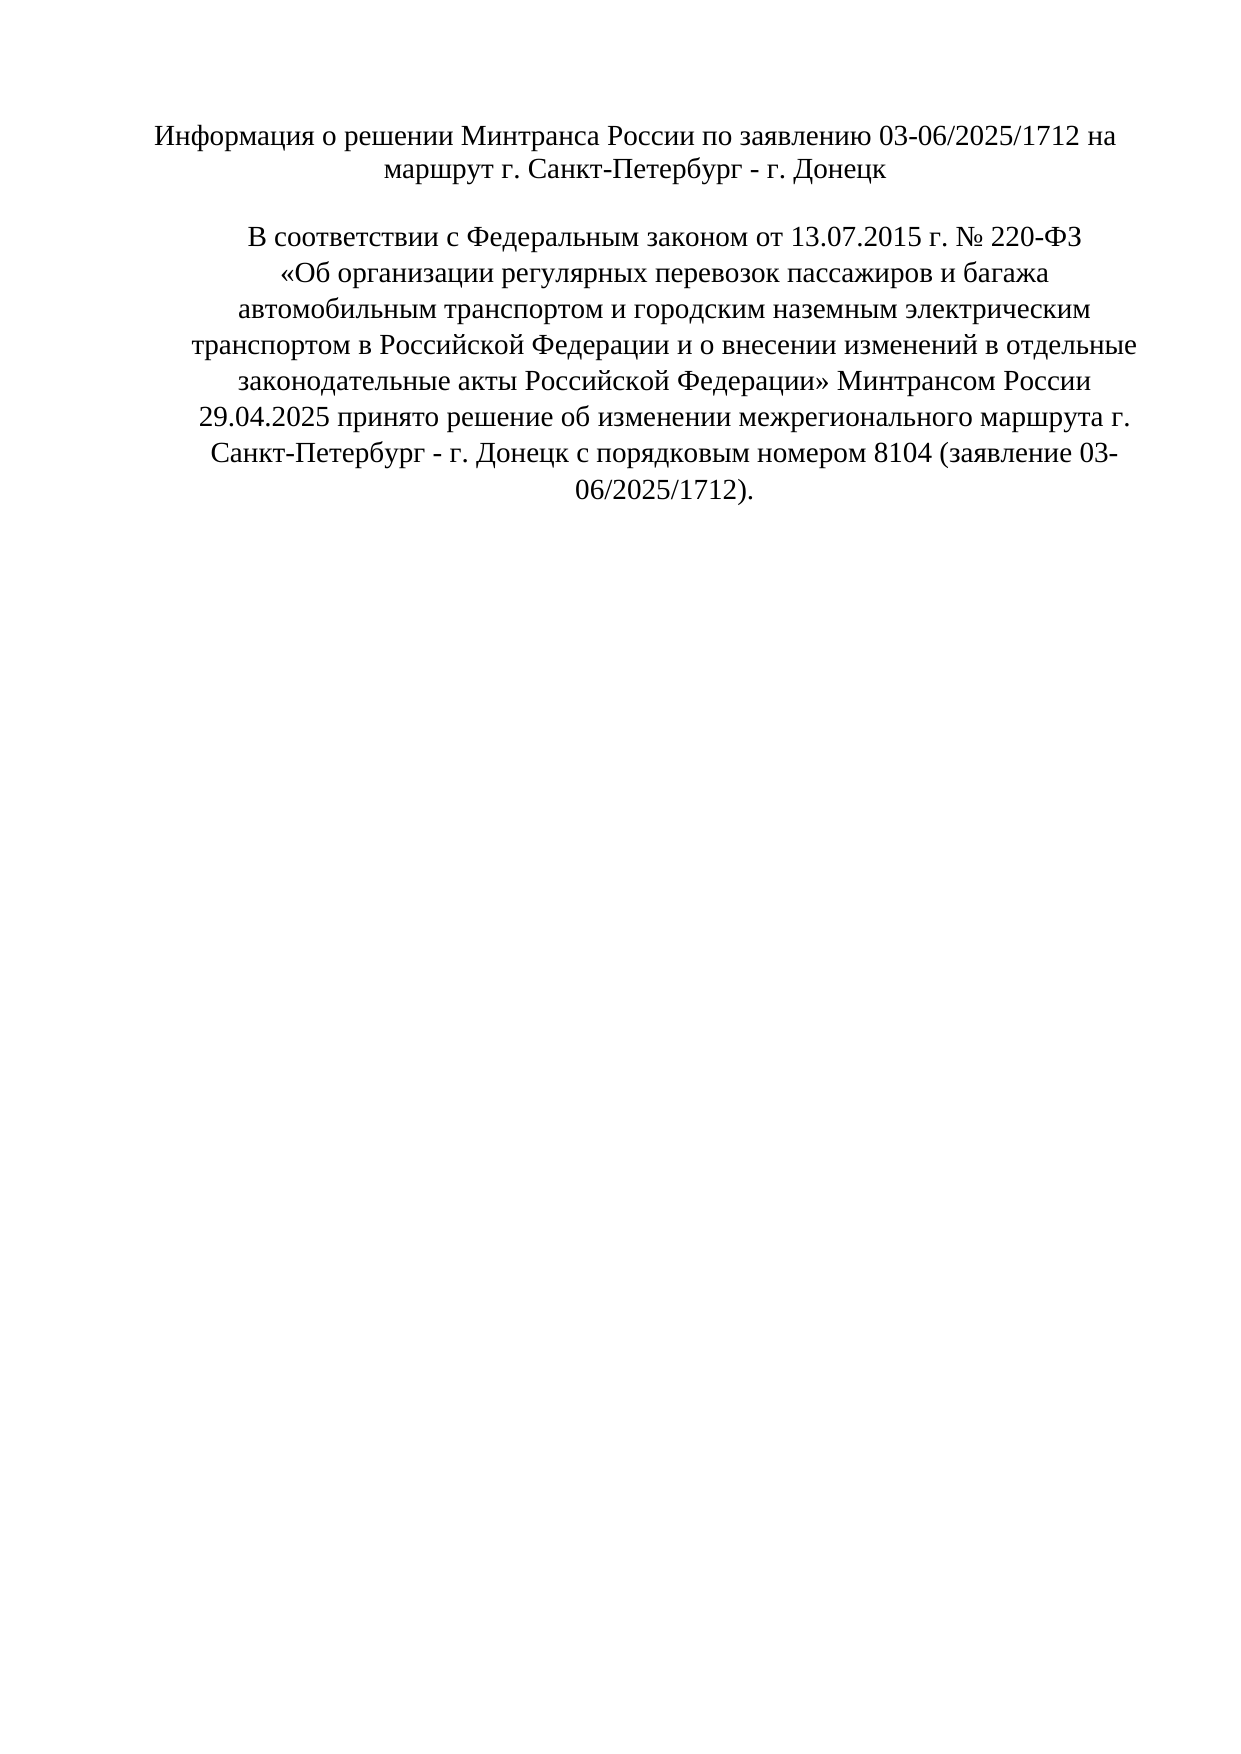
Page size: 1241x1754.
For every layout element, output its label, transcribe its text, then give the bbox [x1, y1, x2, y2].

text В соответствии с Федеральным законом от 13.07.2015 г. № 220-ФЗ «Об организации регулярных перевозок пассажиров и багажа автомобильным транспортом и городским наземным электрическим транспортом в Российской Федерации и о внесении изменений в отдельные законодательные акты Российской Федерации» Минтрансом России 29.04.2025 принято решение об изменении межрегионального маршрута г. Санкт-Петербург - г. Донецк с порядковым номером 8104 (заявление 03-06/2025/1712). [177, 219, 1152, 505]
text Информация о решении Минтранса России по заявлению 03-06/2025/1712 на маршрут г. Санкт-Петербург - г. Донецк [118, 118, 1152, 185]
